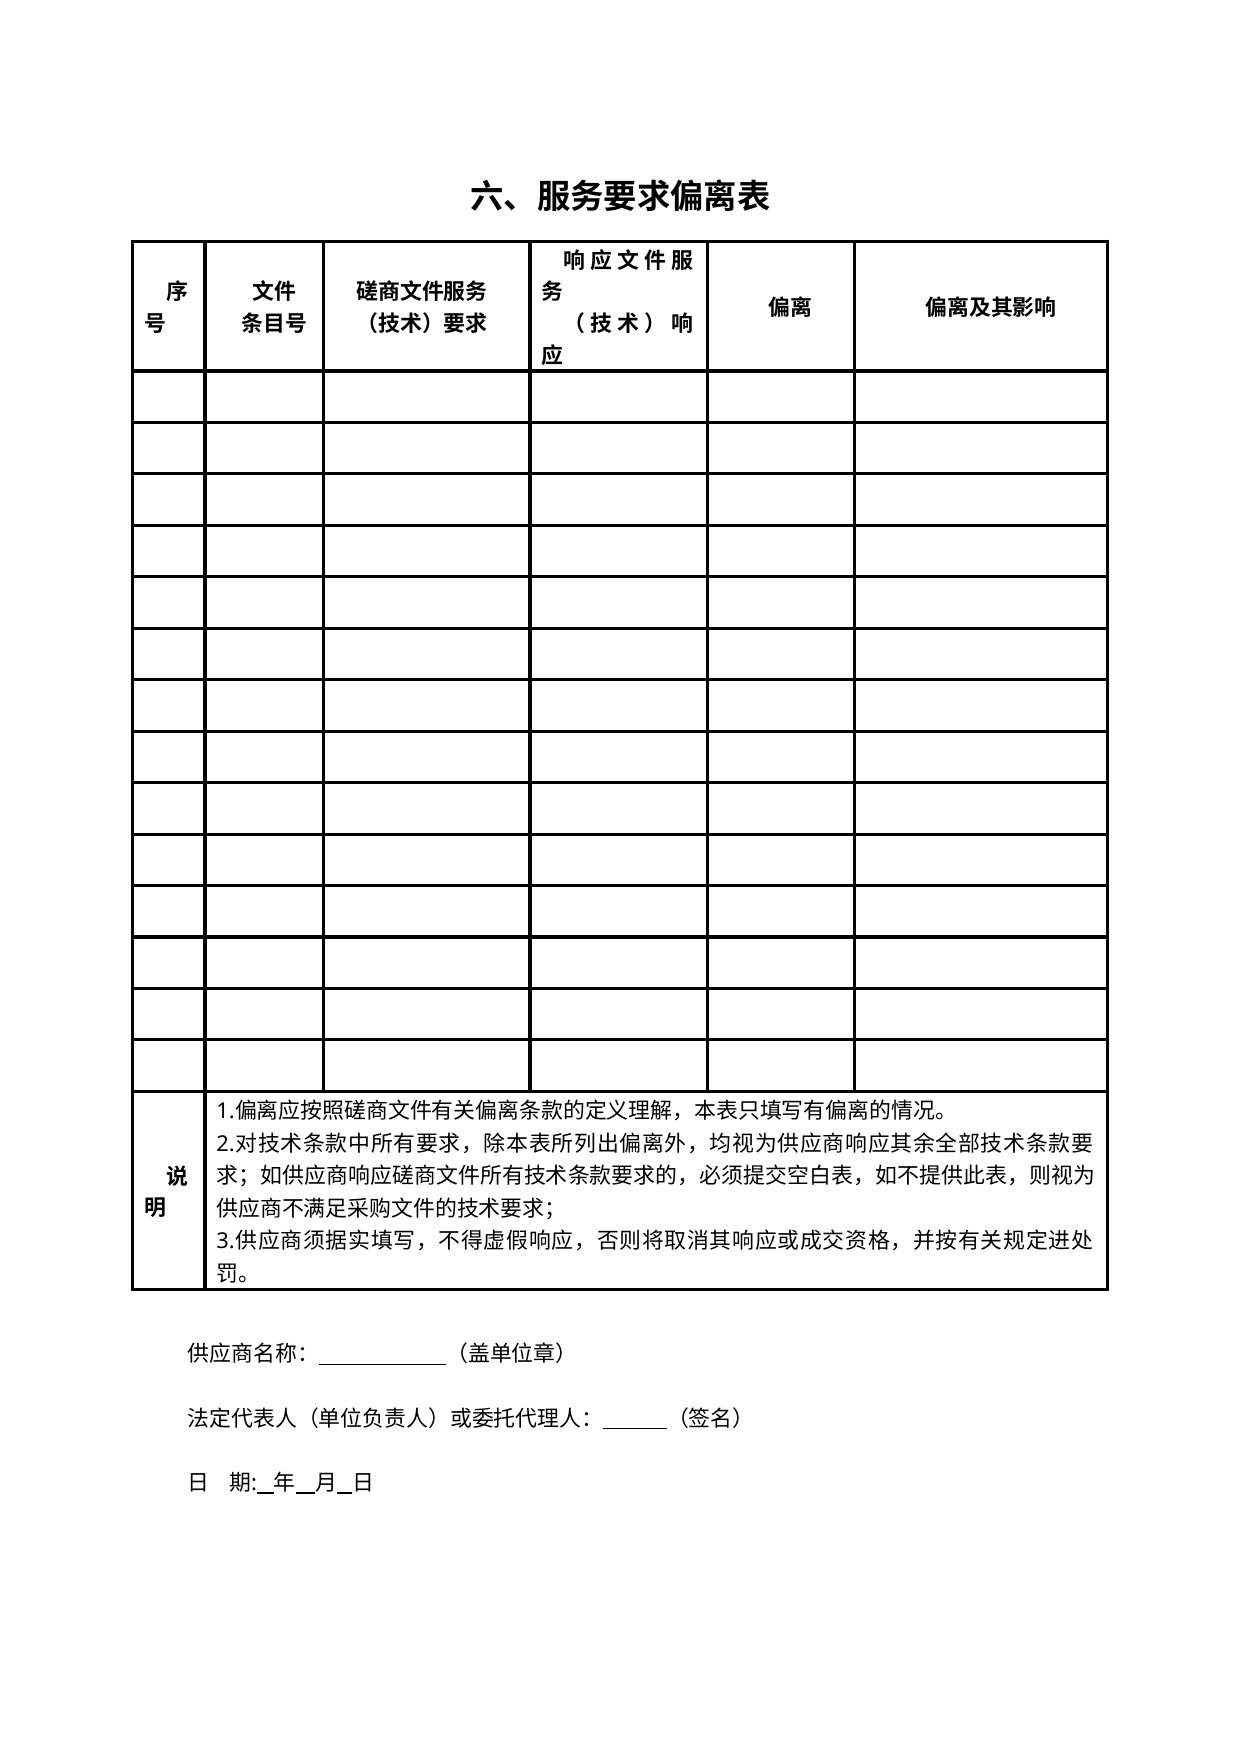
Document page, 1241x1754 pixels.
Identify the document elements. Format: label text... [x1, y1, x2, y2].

table_cell [134, 475, 203, 524]
table_cell 说明 [134, 1093, 203, 1288]
table_cell [709, 527, 853, 575]
table_cell [532, 733, 706, 781]
table_header 序号 [134, 243, 203, 369]
text 日 期: 年 月 日 [187, 1464, 1053, 1497]
table_cell [207, 784, 322, 832]
table_cell [325, 527, 528, 575]
table_cell [856, 475, 1106, 524]
table_cell [325, 578, 528, 627]
table_cell [532, 887, 706, 935]
table_cell [856, 630, 1106, 678]
table_cell 1.偏离应按照磋商文件有关偏离条款的定义理解，本表只填写有偏离的情况。 2.对技术条款中所有要求，除本表所列出偏离外，均视为供应商响应其余全部技术条款要求；如供应商响应磋商文件所有技术条款要求的，必须提交空白表，如不提供此表，则视为供应商不满足采购文件的技术要求； 3.供应商须据实填写，不得虚假响应，否则将取消其响应或成交资格，并按有关规定进处罚。 [207, 1093, 1106, 1288]
table_cell [532, 578, 706, 627]
table_cell [856, 836, 1106, 884]
table_cell [709, 373, 853, 421]
table_cell [532, 681, 706, 729]
table_cell [325, 887, 528, 935]
table_cell [709, 578, 853, 627]
table_cell [134, 1041, 203, 1090]
table_cell [532, 836, 706, 884]
table_cell [325, 1041, 528, 1090]
table_cell [207, 939, 322, 987]
table_cell [709, 681, 853, 729]
table_cell [325, 939, 528, 987]
table_cell [207, 630, 322, 678]
table_cell [709, 475, 853, 524]
table_cell [532, 990, 706, 1038]
table_cell [532, 527, 706, 575]
table_cell [856, 424, 1106, 472]
table_cell [207, 578, 322, 627]
table_cell [134, 630, 203, 678]
table_cell [709, 630, 853, 678]
table_cell [207, 1041, 322, 1090]
table_cell [134, 887, 203, 935]
table_cell [325, 373, 528, 421]
table_cell [207, 475, 322, 524]
table_cell [325, 733, 528, 781]
text 法定代表人（单位负责人）或委托代理人： （签名） [187, 1400, 1053, 1433]
text 供应商名称： （盖单位章） [187, 1336, 1053, 1368]
table_cell [134, 578, 203, 627]
table_cell [532, 784, 706, 832]
table_cell [207, 836, 322, 884]
table_cell [856, 527, 1106, 575]
table_cell [134, 373, 203, 421]
table_cell [207, 681, 322, 729]
table_header 响应文件服务 （技术）响应 [532, 243, 706, 369]
table_cell [709, 887, 853, 935]
table_cell [207, 887, 322, 935]
table_cell [709, 990, 853, 1038]
table_cell [532, 939, 706, 987]
table_cell [325, 836, 528, 884]
table_cell [325, 784, 528, 832]
table_cell [709, 784, 853, 832]
table_cell [532, 1041, 706, 1090]
table_header 偏离 [709, 243, 853, 369]
table_cell [134, 681, 203, 729]
table_cell [325, 424, 528, 472]
table_cell [325, 630, 528, 678]
table_cell [207, 990, 322, 1038]
table_cell [532, 373, 706, 421]
table_cell [856, 887, 1106, 935]
table_cell [709, 424, 853, 472]
table_cell [134, 990, 203, 1038]
table_cell [532, 630, 706, 678]
table_cell [207, 733, 322, 781]
table_cell [856, 1041, 1106, 1090]
table_cell [207, 527, 322, 575]
text 六、服务要求偏离表 [187, 162, 1053, 227]
table_cell [134, 836, 203, 884]
table_header 文件 条目号 [207, 243, 322, 369]
table_cell [856, 578, 1106, 627]
table_cell [709, 836, 853, 884]
table_cell [134, 939, 203, 987]
table_cell [709, 733, 853, 781]
table_cell [207, 373, 322, 421]
table_cell [709, 939, 853, 987]
table_cell [134, 424, 203, 472]
table_cell [134, 784, 203, 832]
table_cell [856, 733, 1106, 781]
table_cell [325, 990, 528, 1038]
table_cell [134, 733, 203, 781]
table_cell [134, 527, 203, 575]
table_cell [325, 681, 528, 729]
table_cell [532, 475, 706, 524]
table_cell [856, 373, 1106, 421]
table_cell [709, 1041, 853, 1090]
table_cell [856, 939, 1106, 987]
table_cell [532, 424, 706, 472]
table_cell [207, 424, 322, 472]
table_header 磋商文件服务 （技术）要求 [325, 243, 528, 369]
table_cell [856, 681, 1106, 729]
table_cell [856, 784, 1106, 832]
table_cell [325, 475, 528, 524]
table_cell [856, 990, 1106, 1038]
table_header 偏离及其影响 [856, 243, 1106, 369]
